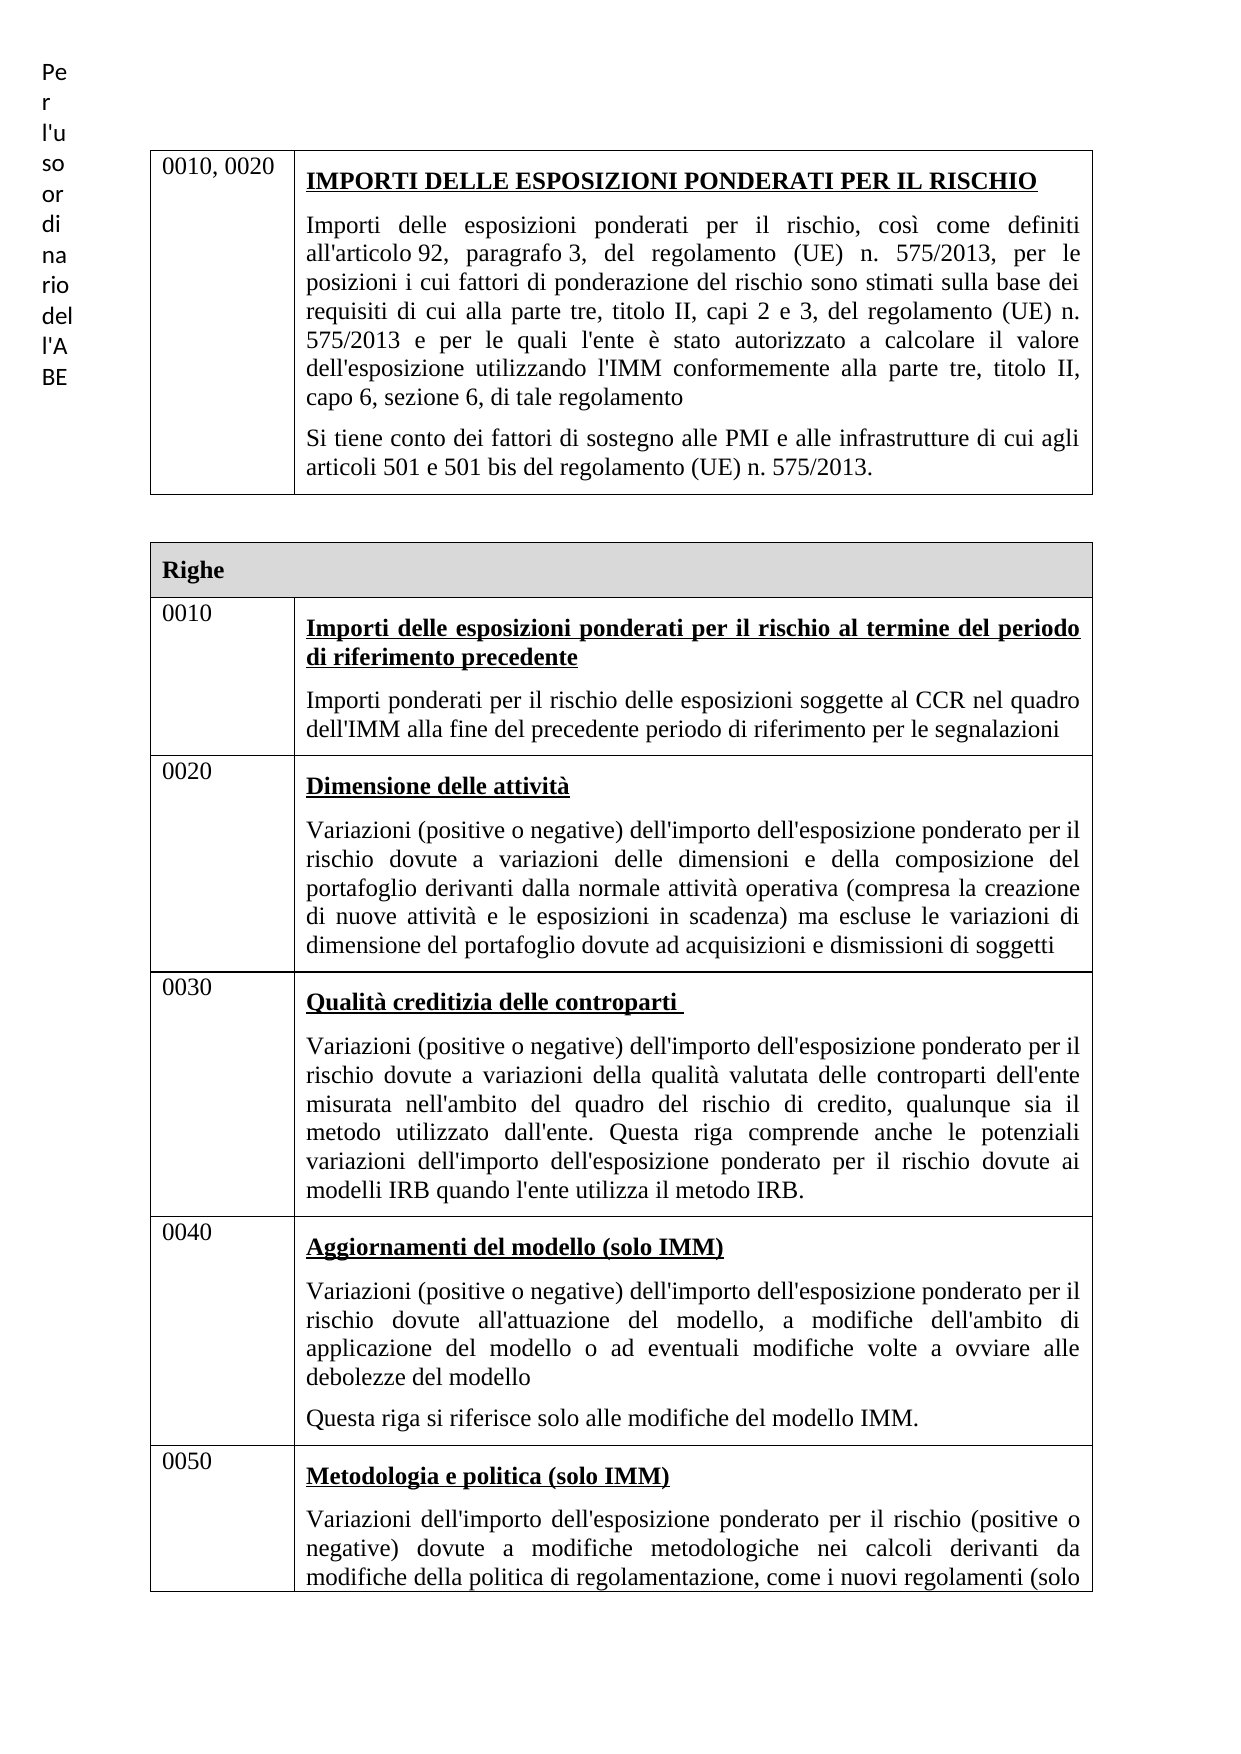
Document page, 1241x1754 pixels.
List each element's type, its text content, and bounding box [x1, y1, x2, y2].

table_cell 0030 [151, 973, 294, 1216]
table_cell IMPORTI DELLE ESPOSIZIONI PONDERATI PER IL RISCHIO Importi delle esposizioni ponderati per il rischio, così come definiti all'articolo 92, paragrafo 3, del regolamento (UE) n. 575/2013, per le posizioni i cui fattori di ponderazione del rischio sono stimati sulla base dei requisiti di cui alla parte tre, titolo II, capi 2 e 3, del regolamento (UE) n. 575/2013 e per le quali l'ente è stato autorizzato a calcolare il valore dell'esposizione utilizzando l'IMM conformemente alla parte tre, titolo II, capo 6, sezione 6, di tale regolamento Si tiene conto dei fattori di sostegno alle PMI e alle infrastrutture di cui agli articoli 501 e 501 bis del regolamento (UE) n. 575/2013. [295, 151, 1092, 493]
table_cell Importi delle esposizioni ponderati per il rischio al termine del periodo di riferimento precedente Importi ponderati per il rischio delle esposizioni soggette al CCR nel quadro dell'IMM alla fine del precedente periodo di riferimento per le segnalazioni [295, 598, 1092, 755]
table_cell 0040 [151, 1217, 294, 1445]
table_cell 0010, 0020 [151, 151, 294, 493]
table_cell Aggiornamenti del modello (solo IMM) Variazioni (positive o negative) dell'importo dell'esposizione ponderato per il rischio dovute all'attuazione del modello, a modifiche dell'ambito di applicazione del modello o ad eventuali modifiche volte a ovviare alle debolezze del modello Questa riga si riferisce solo alle modifiche del modello IMM. [295, 1217, 1092, 1445]
table_cell 0020 [151, 756, 294, 971]
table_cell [295, 1446, 1092, 1591]
table_cell Dimensione delle attività Variazioni (positive o negative) dell'importo dell'esposizione ponderato per il rischio dovute a variazioni delle dimensioni e della composizione del portafoglio derivanti dalla normale attività operativa (compresa la creazione di nuove attività e le esposizioni in scadenza) ma escluse le variazioni di dimensione del portafoglio dovute ad acquisizioni e dismissioni di soggetti [295, 756, 1092, 971]
table_cell 0010 [151, 598, 294, 755]
table_header Righe [151, 543, 1092, 597]
table_cell Qualità creditizia delle controparti Variazioni (positive o negative) dell'importo dell'esposizione ponderato per il rischio dovute a variazioni della qualità valutata delle controparti dell'ente misurata nell'ambito del quadro del rischio di credito, qualunque sia il metodo utilizzato dall'ente. Questa riga comprende anche le potenziali variazioni dell'importo dell'esposizione ponderato per il rischio dovute ai modelli IRB quando l'ente utilizza il metodo IRB. [295, 973, 1092, 1216]
table_cell 0050 [151, 1446, 294, 1591]
